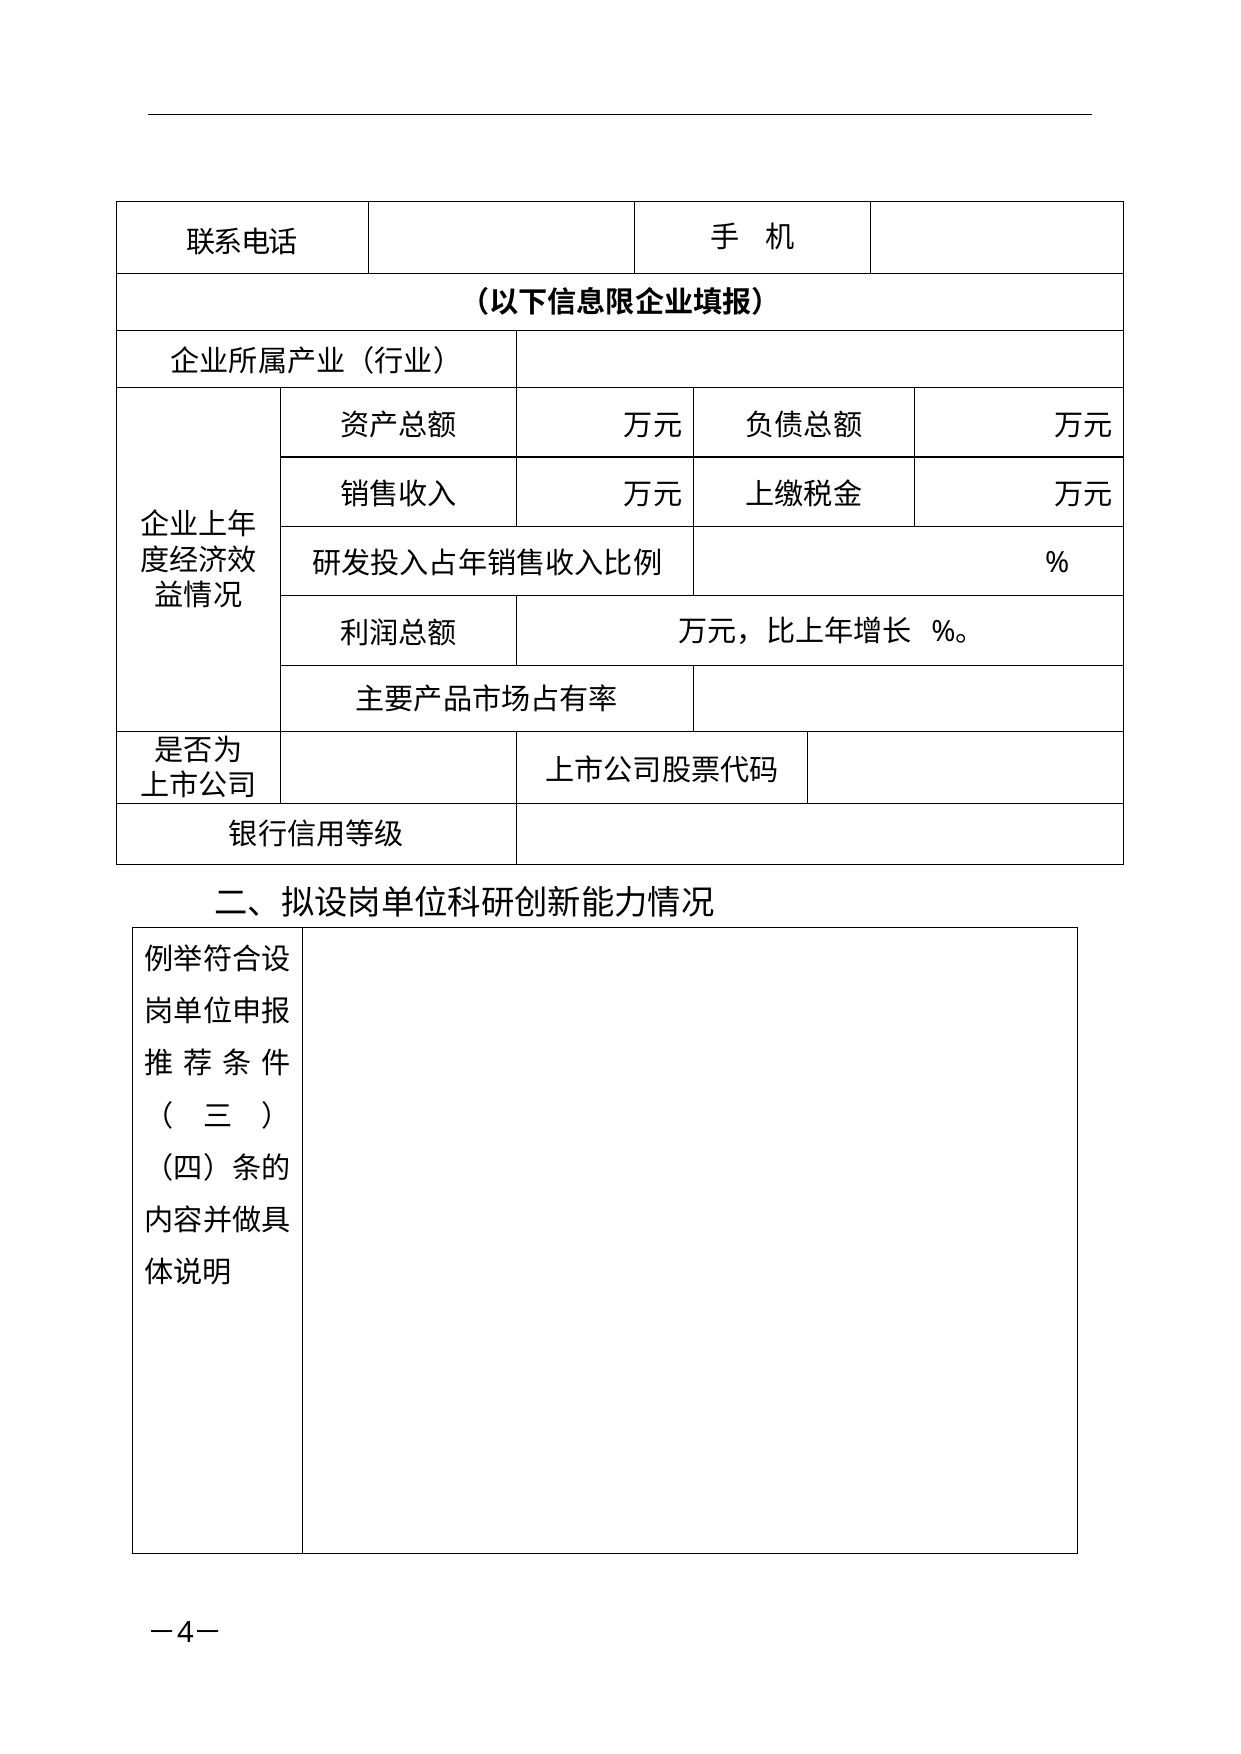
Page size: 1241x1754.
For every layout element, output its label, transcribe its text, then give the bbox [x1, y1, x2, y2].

table_cell 万元 [517, 458, 693, 526]
table_cell 万元 [915, 458, 1123, 526]
table_cell 销售收入 [281, 458, 516, 526]
table_cell [871, 202, 1123, 273]
table_cell 上缴税金 [694, 458, 914, 526]
table_cell 万元 [517, 388, 693, 456]
table_cell 上市公司股票代码 [517, 732, 807, 803]
table_cell 手 机 [635, 202, 870, 273]
table_cell 主要产品市场占有率 [281, 666, 693, 731]
table_cell 联系电话 [117, 202, 368, 273]
table_cell 资产总额 [281, 388, 516, 456]
table_cell 是否为 上市公司 [117, 732, 280, 803]
table_cell % [694, 527, 1123, 595]
table_cell [694, 666, 1123, 731]
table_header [133, 928, 302, 1553]
table_cell [808, 732, 1123, 803]
table_cell [369, 202, 634, 273]
table_cell 企业所属产业（行业） [117, 331, 516, 387]
table_cell [517, 331, 1123, 387]
table_cell 企业上年度经济效益情况 [117, 388, 280, 731]
table_cell 负债总额 [694, 388, 914, 456]
table_cell （以下信息限企业填报） [117, 274, 1123, 330]
table_cell 银行信用等级 [117, 804, 516, 863]
table_cell 研发投入占年销售收入比例 [281, 527, 693, 595]
text 二、拟设岗单位科研创新能力情况 [148, 865, 1092, 927]
table_cell 万元 [915, 388, 1123, 456]
table_cell [281, 732, 516, 803]
table_cell 万元，比上年增长 %。 [517, 596, 1123, 665]
table_cell 利润总额 [281, 596, 516, 665]
table_cell [517, 804, 1123, 863]
table_header [303, 928, 1077, 1553]
